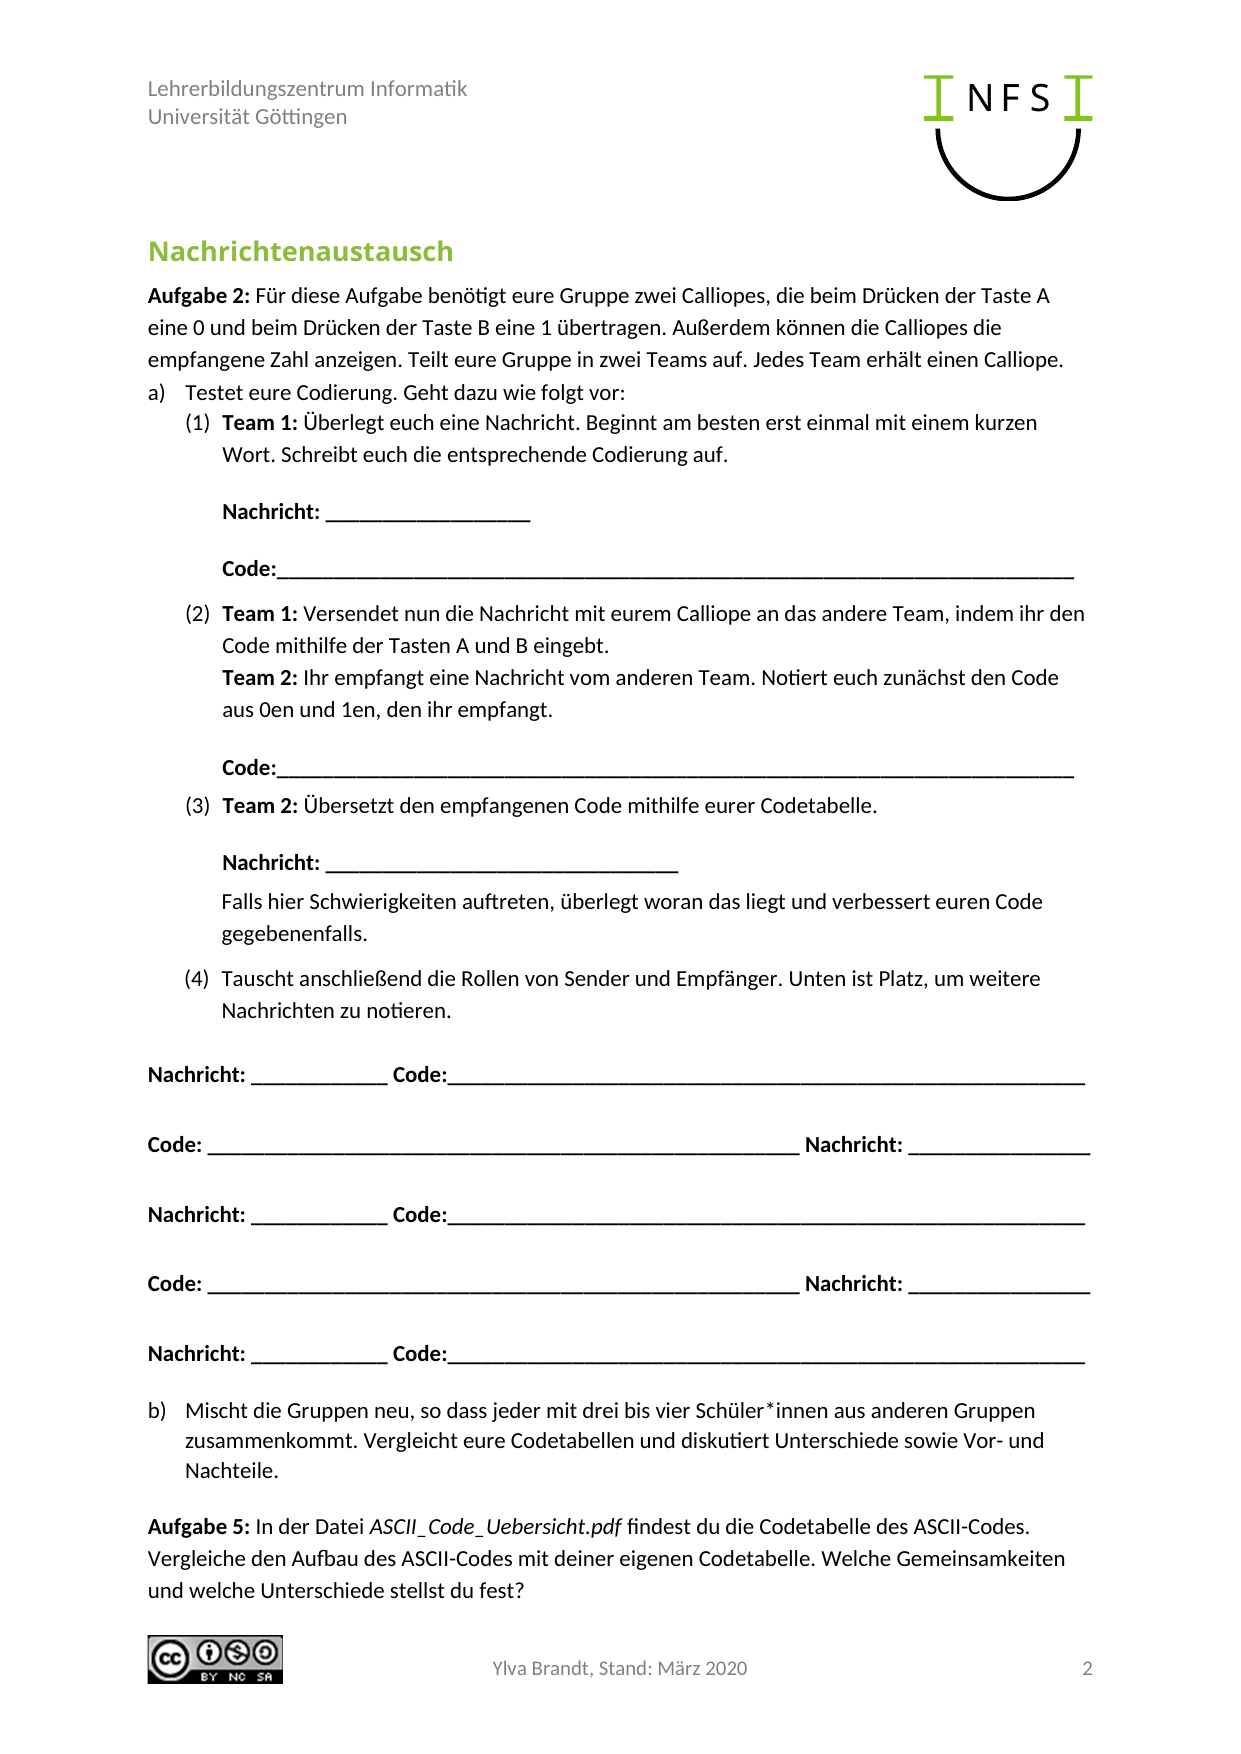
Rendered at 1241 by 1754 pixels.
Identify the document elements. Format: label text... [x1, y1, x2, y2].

list Falls hier Schwierigkeiten auftreten, überlegt woran das liegt und verbessert euren Code gegebenenfalls. [221, 887, 1093, 947]
list Code:______________________________________________________________________ [222, 753, 1093, 781]
list Nachricht: __________________ [222, 497, 1093, 525]
list Aufgabe 2: Für diese Aufgabe benötigt eure Gruppe zwei Calliopes, die beim Drücken der Taste A eine 0 und beim Drücken der Taste B eine 1 übertragen. Außerdem können die Calliopes die empfangene Zahl anzeigen. Teilt eure Gruppe in zwei Teams auf. Jedes Team erhält einen Calliope. [148, 281, 1093, 373]
list Team 1: Überlegt euch eine Nachricht. Beginnt am besten erst einmal mit einem kurzen Wort. Schreibt euch die entsprechende Codierung auf. [185, 408, 1093, 468]
list Testet eure Codierung. Geht dazu wie folgt vor: [148, 378, 1093, 406]
list Code: ____________________________________________________ Nachricht: ________________ [148, 1269, 1093, 1297]
subtitle Nachrichtenaustausch [148, 232, 1093, 269]
list Nachricht: _______________________________ [222, 848, 1093, 876]
text Aufgabe 5: In der Datei ASCII_Code_Uebersicht.pdf findest du die Codetabelle des ASCII-Codes. Vergleiche den Aufbau des ASCII-Codes mit deiner eigenen Codetabelle. Welche Gemeinsamkeiten und welche Unterschiede stellst du fest? [148, 1512, 1093, 1604]
list Code: ____________________________________________________ Nachricht: ________________ [148, 1130, 1093, 1158]
list Tauscht anschließend die Rollen von Sender und Empfänger. Unten ist Platz, um weitere Nachrichten zu notieren. [184, 964, 1093, 1024]
list Nachricht: ____________ Code:________________________________________________________ [148, 1339, 1093, 1367]
list Nachricht: ____________ Code:________________________________________________________ [148, 1200, 1093, 1228]
list Team 1: Versendet nun die Nachricht mit eurem Calliope an das andere Team, indem ihr den Code mithilfe der Tasten A und B eingebt. Team 2: Ihr empfangt eine Nachricht vom anderen Team. Notiert euch zunächst den Code aus 0en und 1en, den ihr empfangt. [185, 599, 1093, 724]
picture [147, 1635, 283, 1684]
list Code:______________________________________________________________________ [222, 554, 1093, 582]
list Nachricht: ____________ Code:________________________________________________________ [148, 1060, 1093, 1088]
list Mischt die Gruppen neu, so dass jeder mit drei bis vier Schüler*innen aus anderen Gruppen zusammenkommt. Vergleicht eure Codetabellen und diskutiert Unterschiede sowie Vor- und Nachteile. [148, 1396, 1093, 1485]
list Team 2: Übersetzt den empfangenen Code mithilfe eurer Codetabelle. [185, 791, 1093, 819]
